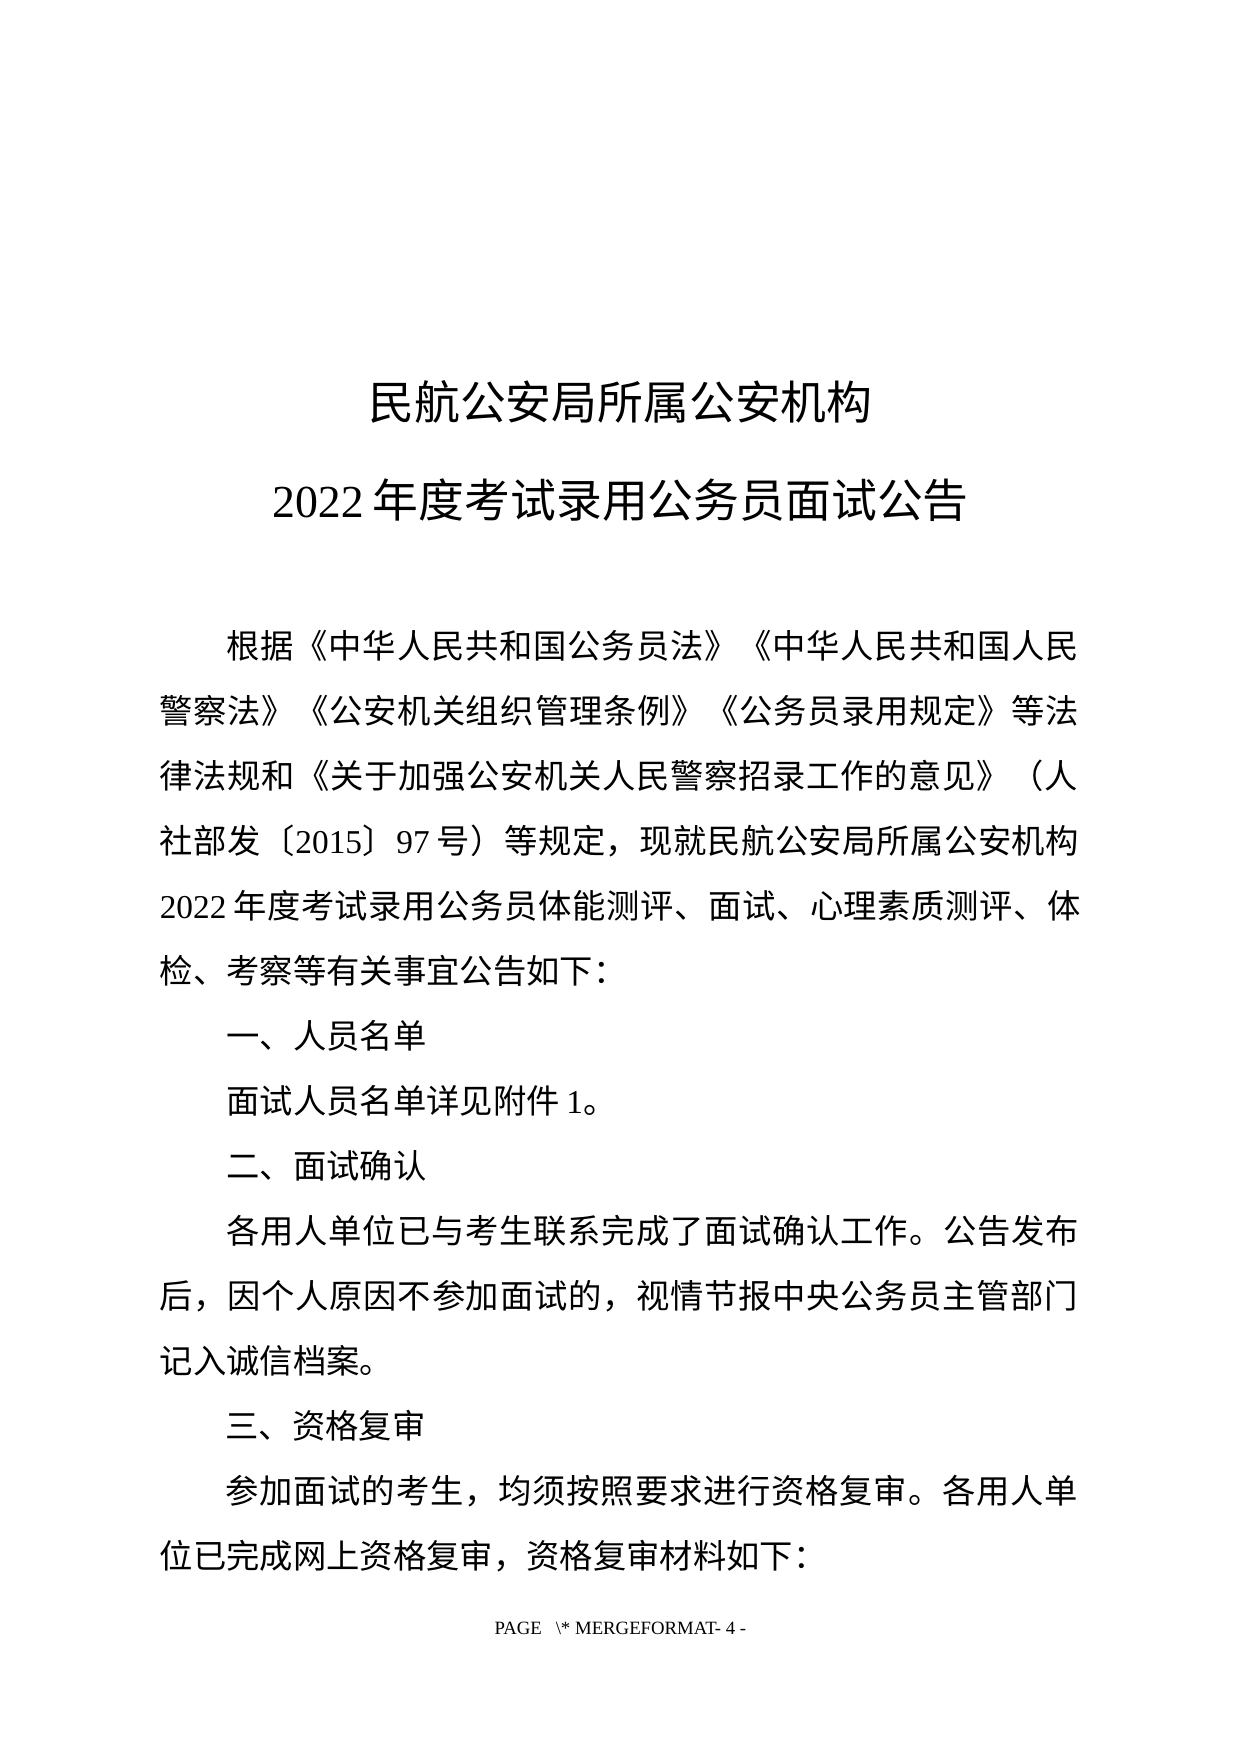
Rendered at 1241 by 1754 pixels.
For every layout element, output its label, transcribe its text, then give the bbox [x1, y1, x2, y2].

text 民航公安局所属公安机构 [159, 351, 1081, 448]
text 根据《中华人民共和国公务员法》《中华人民共和国人民警察法》《公安机关组织管理条例》《公务员录用规定》等法律法规和《关于加强公安机关人民警察招录工作的意见》（人社部发〔2015〕97号）等规定，现就民航公安局所属公安机构2022年度考试录用公务员体能测评、面试、心理素质测评、体检、考察等有关事宜公告如下： [159, 611, 1081, 1001]
text 面试人员名单详见附件1。 [159, 1066, 1081, 1131]
text 三、资格复审 [159, 1391, 1081, 1456]
text 各用人单位已与考生联系完成了面试确认工作。公告发布后，因个人原因不参加面试的，视情节报中央公务员主管部门记入诚信档案。 [159, 1196, 1081, 1391]
text 参加面试的考生，均须按照要求进行资格复审。各用人单位已完成网上资格复审，资格复审材料如下： [159, 1456, 1081, 1586]
list 面试确认 [159, 1131, 1081, 1196]
text 2022年度考试录用公务员面试公告 [159, 448, 1081, 546]
text 一、人员名单 [159, 1001, 1081, 1066]
